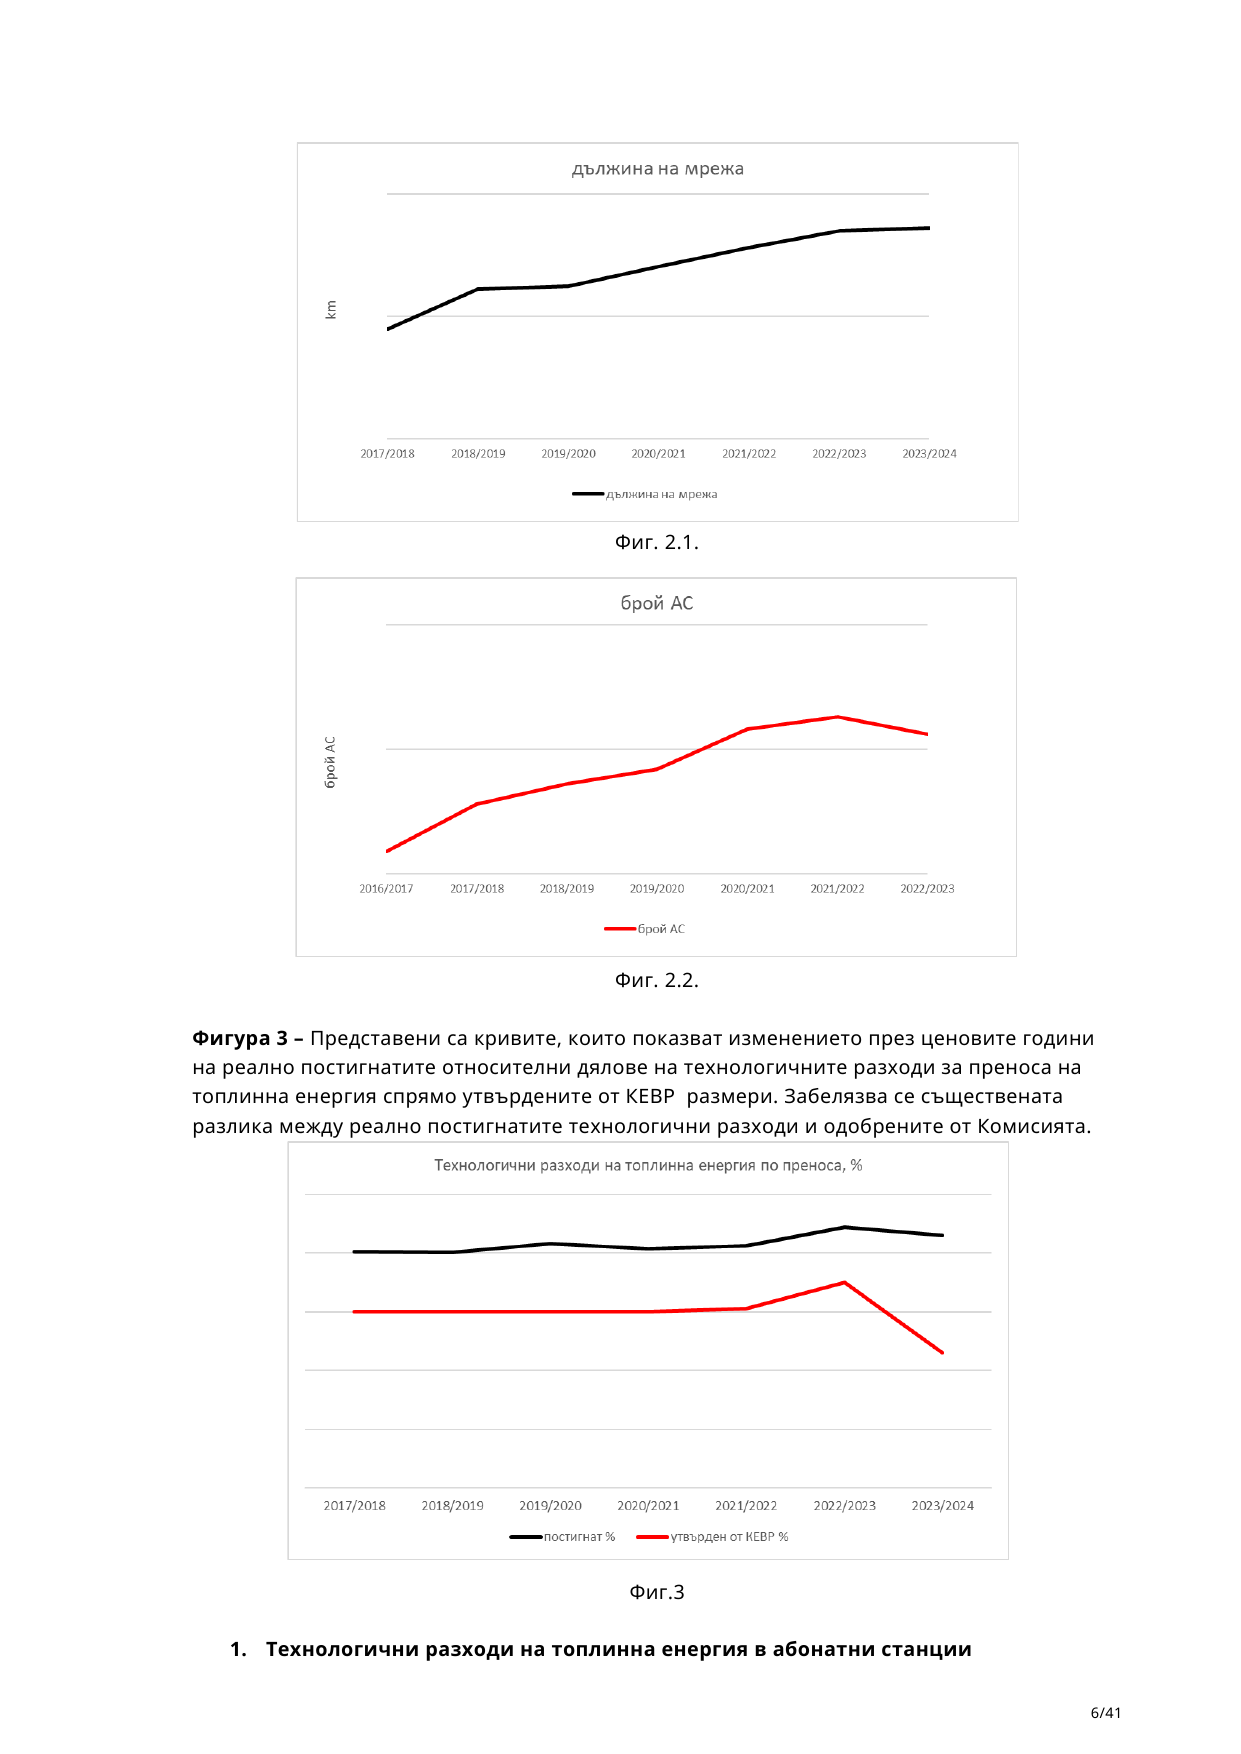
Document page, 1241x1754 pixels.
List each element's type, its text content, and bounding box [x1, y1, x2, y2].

picture [287, 1141, 1009, 1560]
text Фигура 3 – Представени са кривите, които показват изменението през ценовите години на реално постигнатите относителни дялове на технологичните разходи за преноса на топлинна енергия спрямо утвърдените от КЕВР размери. Забелязва се съществената разлика между реално постигнатите технологични разходи и одобрените от Комисията. [192, 1022, 1122, 1139]
text Фиг. 2.2. [192, 964, 1122, 993]
text Фиг.3 [118, 1576, 1122, 1606]
list Технологични разходи на топлинна енергия в абонатни станции [192, 1635, 1122, 1662]
text Фиг. 2.1. [192, 526, 1122, 556]
picture [296, 142, 1019, 522]
picture [295, 577, 1017, 957]
